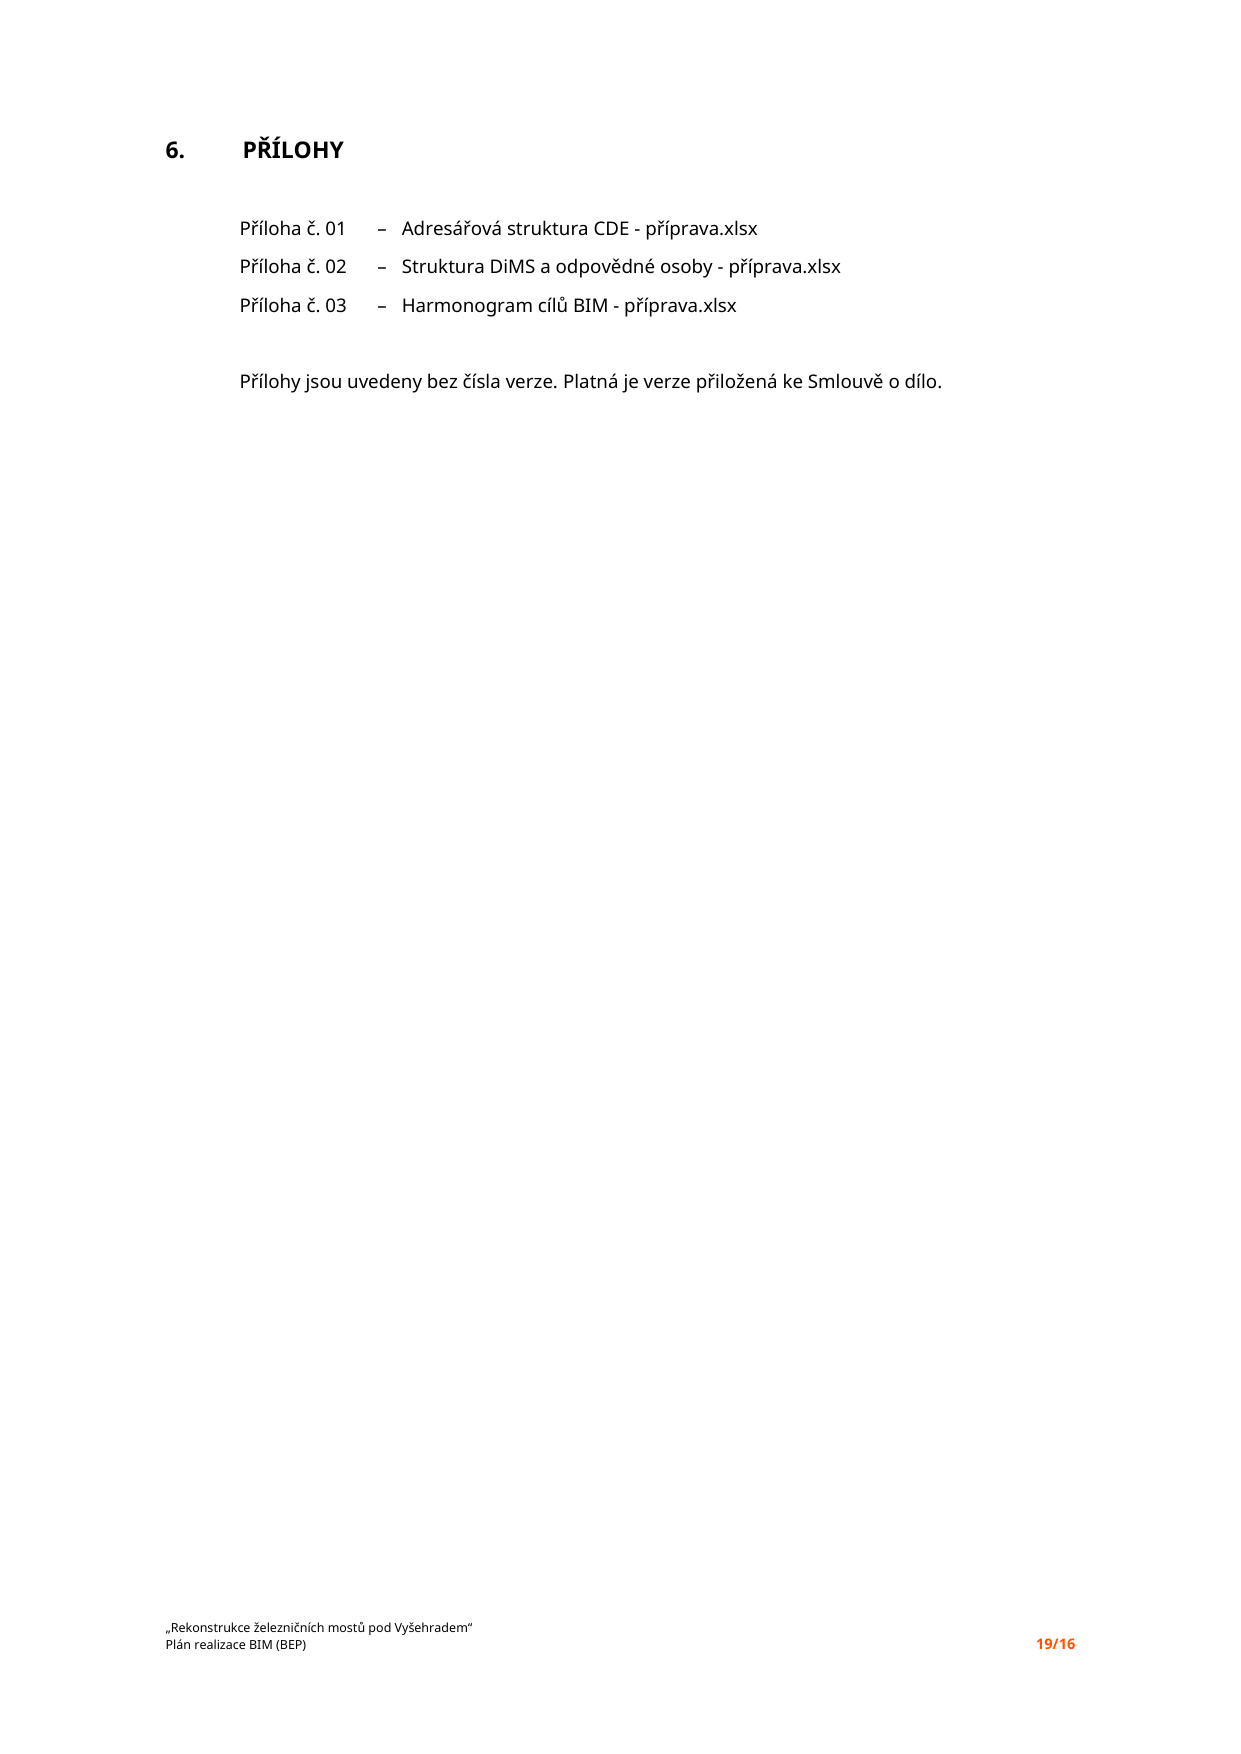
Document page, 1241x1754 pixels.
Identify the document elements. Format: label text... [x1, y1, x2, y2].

list Přílohy jsou uvedeny bez čísla verze. Platná je verze přiložená ke Smlouvě o dílo. [239, 368, 1075, 394]
list Příloha č. 03 – Harmonogram cílů BIM - příprava.xlsx [239, 292, 1075, 317]
list Příloha č. 01 – Adresářová struktura CDE - příprava.xlsx [239, 216, 1075, 241]
list Příloha č. 02 – Struktura DiMS a odpovědné osoby - příprava.xlsx [239, 254, 1075, 279]
text Přílohy [165, 134, 1075, 166]
